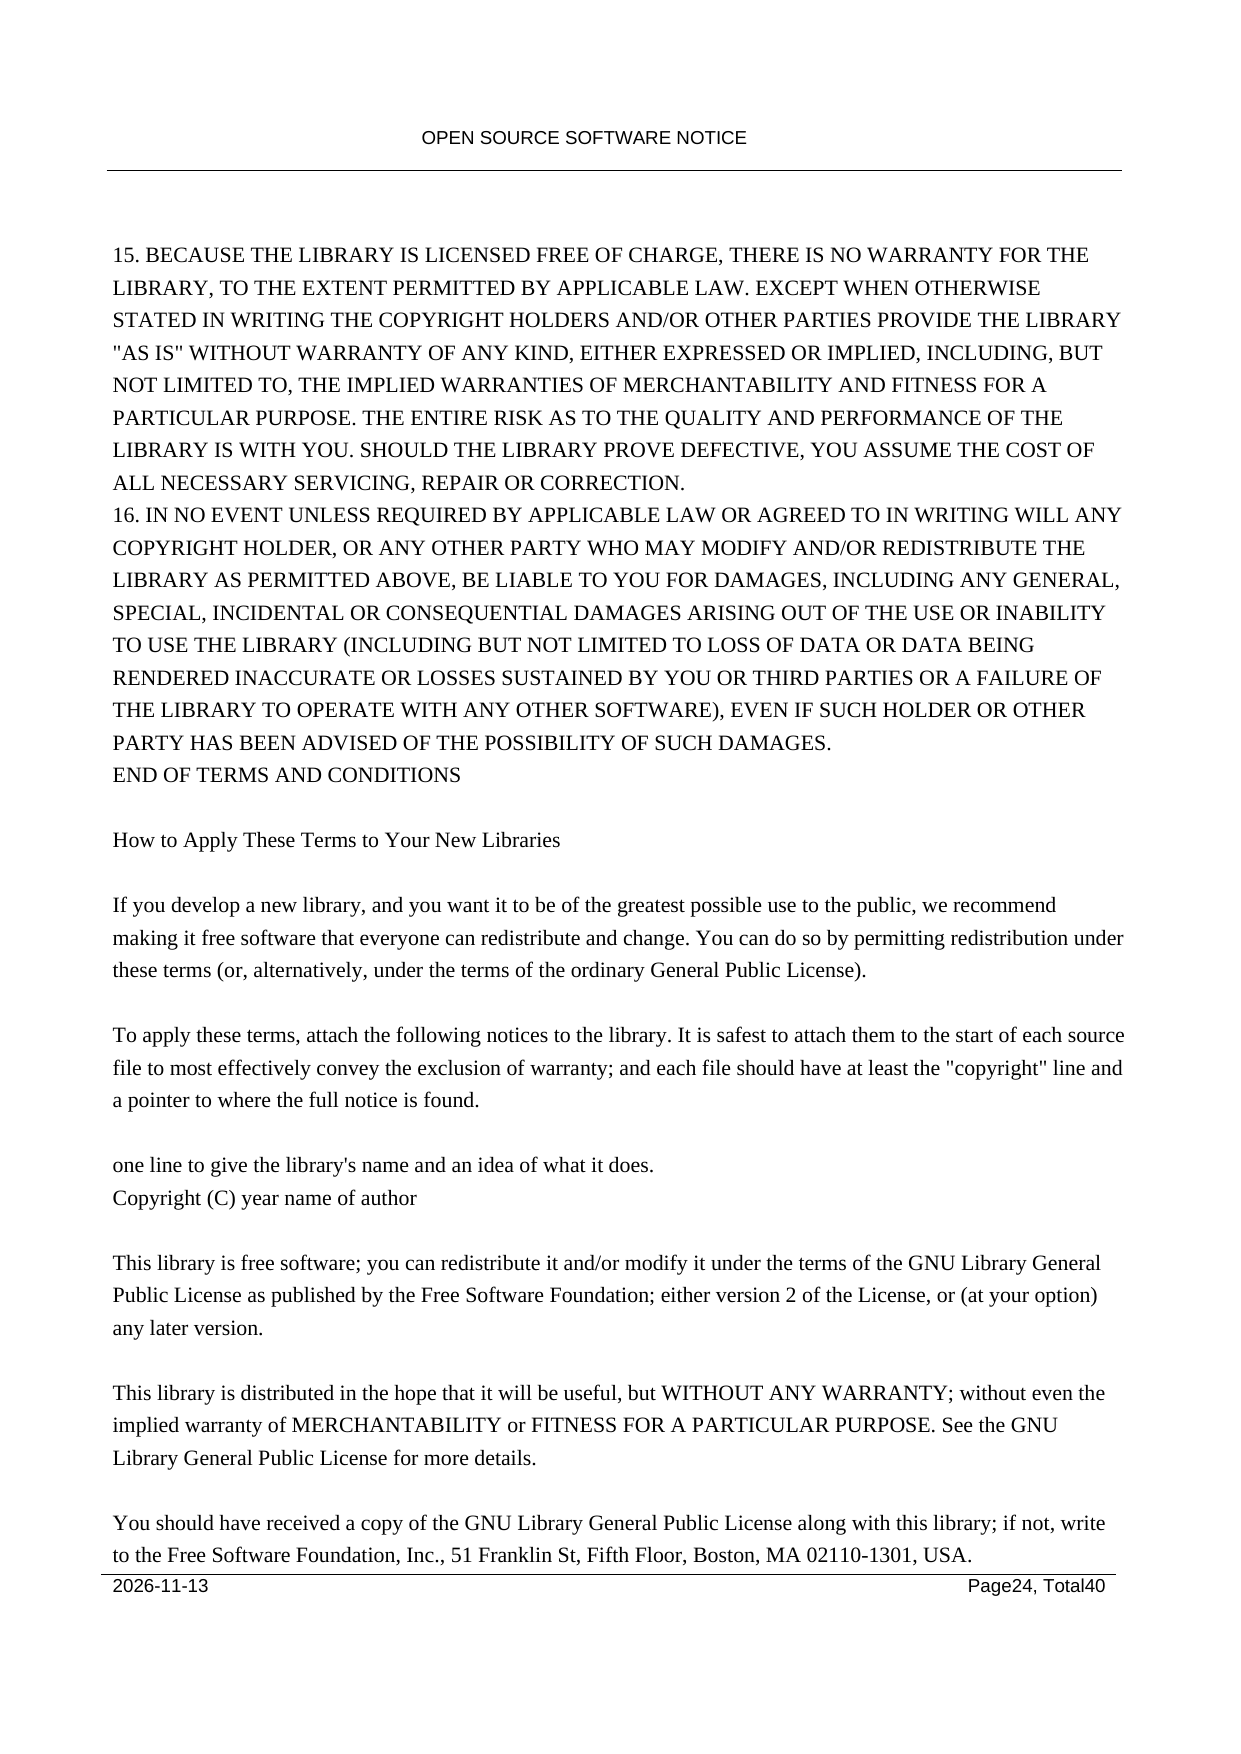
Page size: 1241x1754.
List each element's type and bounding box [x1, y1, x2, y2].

text [112, 206, 1128, 1571]
